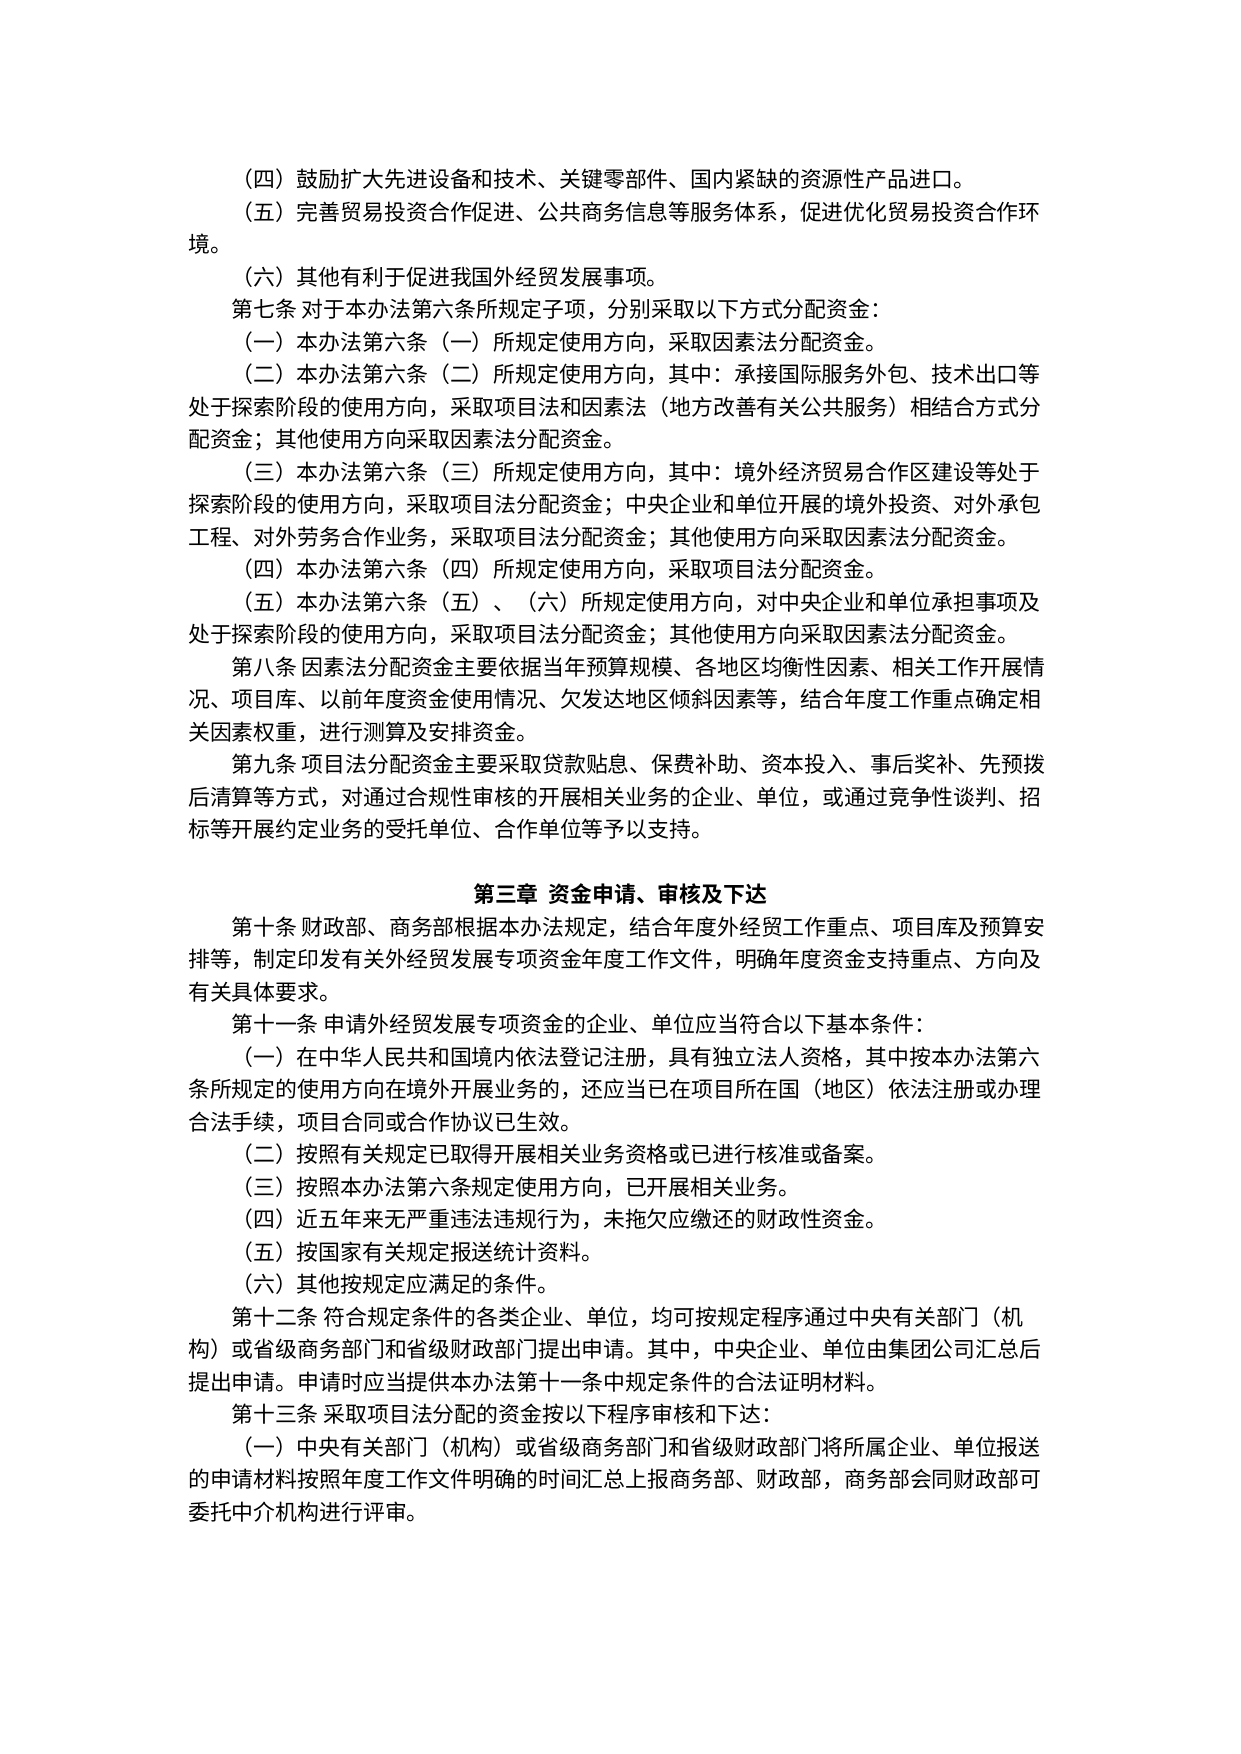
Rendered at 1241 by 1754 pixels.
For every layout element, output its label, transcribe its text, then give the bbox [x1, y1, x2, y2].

text （一）中央有关部门（机构）或省级商务部门和省级财政部门将所属企业、单位报送的申请材料按照年度工作文件明确的时间汇总上报商务部、财政部，商务部会同财政部可委托中介机构进行评审。 [187, 1429, 1053, 1527]
text （五）本办法第六条（五）、（六）所规定使用方向，对中央企业和单位承担事项及处于探索阶段的使用方向，采取项目法分配资金；其他使用方向采取因素法分配资金。 [187, 584, 1053, 649]
text 第十一条 申请外经贸发展专项资金的企业、单位应当符合以下基本条件： [187, 1007, 1053, 1039]
text （五）按国家有关规定报送统计资料。 [187, 1234, 1053, 1267]
text （六）其他按规定应满足的条件。 [187, 1267, 1053, 1299]
text （三）本办法第六条（三）所规定使用方向，其中：境外经济贸易合作区建设等处于探索阶段的使用方向，采取项目法分配资金；中央企业和单位开展的境外投资、对外承包工程、对外劳务合作业务，采取项目法分配资金；其他使用方向采取因素法分配资金。 [187, 454, 1053, 552]
text 第九条 项目法分配资金主要采取贷款贴息、保费补助、资本投入、事后奖补、先预拨后清算等方式，对通过合规性审核的开展相关业务的企业、单位，或通过竞争性谈判、招标等开展约定业务的受托单位、合作单位等予以支持。 [187, 747, 1053, 844]
text （四）本办法第六条（四）所规定使用方向，采取项目法分配资金。 [187, 552, 1053, 584]
text 第十条 财政部、商务部根据本办法规定，结合年度外经贸工作重点、项目库及预算安排等，制定印发有关外经贸发展专项资金年度工作文件，明确年度资金支持重点、方向及有关具体要求。 [187, 909, 1053, 1007]
text （二）本办法第六条（二）所规定使用方向，其中：承接国际服务外包、技术出口等处于探索阶段的使用方向，采取项目法和因素法（地方改善有关公共服务）相结合方式分配资金；其他使用方向采取因素法分配资金。 [187, 357, 1053, 454]
text （三）按照本办法第六条规定使用方向，已开展相关业务。 [187, 1169, 1053, 1202]
text 第十二条 符合规定条件的各类企业、单位，均可按规定程序通过中央有关部门（机构）或省级商务部门和省级财政部门提出申请。其中，中央企业、单位由集团公司汇总后提出申请。申请时应当提供本办法第十一条中规定条件的合法证明材料。 [187, 1299, 1053, 1397]
text 第八条 因素法分配资金主要依据当年预算规模、各地区均衡性因素、相关工作开展情况、项目库、以前年度资金使用情况、欠发达地区倾斜因素等，结合年度工作重点确定相关因素权重，进行测算及安排资金。 [187, 649, 1053, 747]
text （一）在中华人民共和国境内依法登记注册，具有独立法人资格，其中按本办法第六条所规定的使用方向在境外开展业务的，还应当已在项目所在国（地区）依法注册或办理合法手续，项目合同或合作协议已生效。 [187, 1039, 1053, 1137]
text 第十三条 采取项目法分配的资金按以下程序审核和下达： [187, 1397, 1053, 1429]
text （四）近五年来无严重违法违规行为，未拖欠应缴还的财政性资金。 [187, 1202, 1053, 1234]
text （二）按照有关规定已取得开展相关业务资格或已进行核准或备案。 [187, 1137, 1053, 1169]
text 第三章 资金申请、审核及下达 [187, 877, 1053, 909]
text （五）完善贸易投资合作促进、公共商务信息等服务体系，促进优化贸易投资合作环境。 [187, 194, 1053, 259]
text （一）本办法第六条（一）所规定使用方向，采取因素法分配资金。 [187, 324, 1053, 357]
text （四）鼓励扩大先进设备和技术、关键零部件、国内紧缺的资源性产品进口。 [187, 162, 1053, 194]
text （六）其他有利于促进我国外经贸发展事项。 [187, 259, 1053, 292]
text 第七条 对于本办法第六条所规定子项，分别采取以下方式分配资金： [187, 292, 1053, 324]
